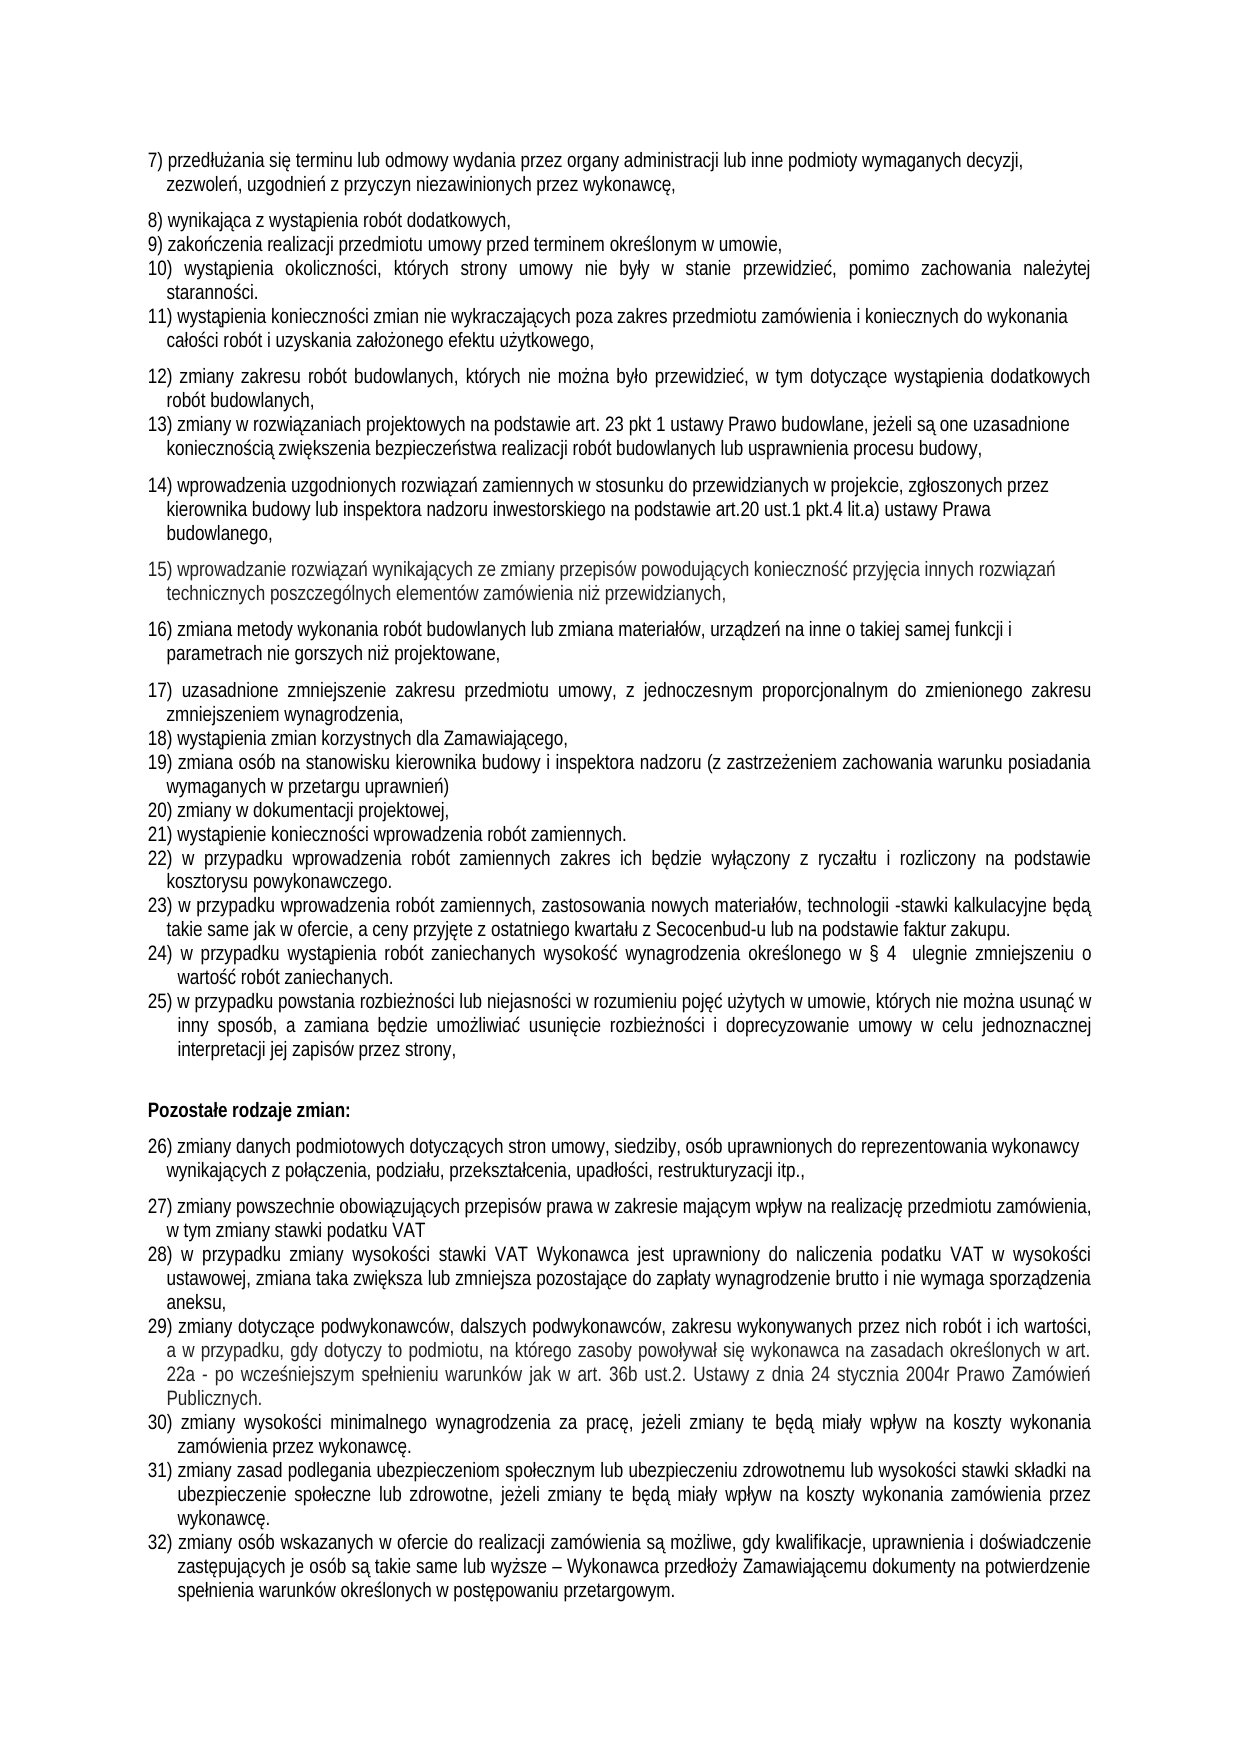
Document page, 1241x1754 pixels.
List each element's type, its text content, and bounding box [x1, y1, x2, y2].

text 15) wprowadzanie rozwiązań wynikających ze zmiany przepisów powodujących konieczność przyjęcia innych rozwiązań technicznych poszczególnych elementów zamówienia niż przewidzianych, [148, 557, 1093, 605]
text 23) w przypadku wprowadzenia robót zamiennych, zastosowania nowych materiałów, technologii -stawki kalkulacyjne będą takie same jak w ofercie, a ceny przyjęte z ostatniego kwartału z Secocenbud-u lub na podstawie faktur zakupu. [148, 893, 1093, 941]
text 14) wprowadzenia uzgodnionych rozwiązań zamiennych w stosunku do przewidzianych w projekcie, zgłoszonych przez kierownika budowy lub inspektora nadzoru inwestorskiego na podstawie art.20 ust.1 pkt.4 lit.a) ustawy Prawa budowlanego, [148, 473, 1093, 544]
text 22) w przypadku wprowadzenia robót zamiennych zakres ich będzie wyłączony z ryczałtu i rozliczony na podstawie kosztorysu powykonawczego. [148, 846, 1093, 893]
text 29) zmiany dotyczące podwykonawców, dalszych podwykonawców, zakresu wykonywanych przez nich robót i ich wartości, a w przypadku, gdy dotyczy to podmiotu, na którego zasoby powoływał się wykonawca na zasadach określonych w art. 22a - po wcześniejszym spełnieniu warunków jak w art. 36b ust.2. Ustawy z dnia 24 stycznia 2004r Prawo Zamówień Publicznych. [148, 1314, 1093, 1410]
text 10) wystąpienia okoliczności, których strony umowy nie były w stanie przewidzieć, pomimo zachowania należytej staranności. [148, 256, 1093, 304]
text Pozostałe rodzaje zmian: [148, 1098, 1093, 1122]
text 13) zmiany w rozwiązaniach projektowych na podstawie art. 23 pkt 1 ustawy Prawo budowlane, jeżeli są one uzasadnione koniecznością zwiększenia bezpieczeństwa realizacji robót budowlanych lub usprawnienia procesu budowy, [148, 412, 1093, 460]
text 11) wystąpienia konieczności zmian nie wykraczających poza zakres przedmiotu zamówienia i koniecznych do wykonania całości robót i uzyskania założonego efektu użytkowego, [148, 304, 1093, 352]
text 19) zmiana osób na stanowisku kierownika budowy i inspektora nadzoru (z zastrzeżeniem zachowania warunku posiadania wymaganych w przetargu uprawnień) [148, 750, 1093, 798]
text 21) wystąpienie konieczności wprowadzenia robót zamiennych. [148, 822, 1093, 846]
text 31) zmiany zasad podlegania ubezpieczeniom społecznym lub ubezpieczeniu zdrowotnemu lub wysokości stawki składki na ubezpieczenie społeczne lub zdrowotne, jeżeli zmiany te będą miały wpływ na koszty wykonania zamówienia przez wykonawcę. [148, 1458, 1093, 1530]
text 30) zmiany wysokości minimalnego wynagrodzenia za pracę, jeżeli zmiany te będą miały wpływ na koszty wykonania zamówienia przez wykonawcę. [148, 1410, 1093, 1458]
text 32) zmiany osób wskazanych w ofercie do realizacji zamówienia są możliwe, gdy kwalifikacje, uprawnienia i doświadczenie zastępujących je osób są takie same lub wyższe – Wykonawca przedłoży Zamawiającemu dokumenty na potwierdzenie spełnienia warunków określonych w postępowaniu przetargowym. [148, 1530, 1093, 1602]
text 16) zmiana metody wykonania robót budowlanych lub zmiana materiałów, urządzeń na inne o takiej samej funkcji i parametrach nie gorszych niż projektowane, [148, 617, 1093, 665]
text 12) zmiany zakresu robót budowlanych, których nie można było przewidzieć, w tym dotyczące wystąpienia dodatkowych robót budowlanych, [148, 364, 1093, 412]
text 28) w przypadku zmiany wysokości stawki VAT Wykonawca jest uprawniony do naliczenia podatku VAT w wysokości ustawowej, zmiana taka zwiększa lub zmniejsza pozostające do zapłaty wynagrodzenie brutto i nie wymaga sporządzenia aneksu, [148, 1242, 1093, 1314]
text 27) zmiany powszechnie obowiązujących przepisów prawa w zakresie mającym wpływ na realizację przedmiotu zamówienia, w tym zmiany stawki podatku VAT [148, 1194, 1093, 1242]
text 7) przedłużania się terminu lub odmowy wydania przez organy administracji lub inne podmioty wymaganych decyzji, zezwoleń, uzgodnień z przyczyn niezawinionych przez wykonawcę, [148, 148, 1093, 196]
text 20) zmiany w dokumentacji projektowej, [148, 798, 1093, 822]
text 18) wystąpienia zmian korzystnych dla Zamawiającego, [148, 726, 1093, 750]
text 9) zakończenia realizacji przedmiotu umowy przed terminem określonym w umowie, [148, 232, 1093, 256]
text 17) uzasadnione zmniejszenie zakresu przedmiotu umowy, z jednoczesnym proporcjonalnym do zmienionego zakresu zmniejszeniem wynagrodzenia, [148, 678, 1093, 726]
text 26) zmiany danych podmiotowych dotyczących stron umowy, siedziby, osób uprawnionych do reprezentowania wykonawcy wynikających z połączenia, podziału, przekształcenia, upadłości, restrukturyzacji itp., [148, 1134, 1093, 1182]
text 24) w przypadku wystąpienia robót zaniechanych wysokość wynagrodzenia określonego w § 4 ulegnie zmniejszeniu o wartość robót zaniechanych. [148, 941, 1093, 989]
text 8) wynikająca z wystąpienia robót dodatkowych, [148, 208, 1093, 232]
text 25) w przypadku powstania rozbieżności lub niejasności w rozumieniu pojęć użytych w umowie, których nie można usunąć w inny sposób, a zamiana będzie umożliwiać usunięcie rozbieżności i doprecyzowanie umowy w celu jednoznacznej interpretacji jej zapisów przez strony, [148, 989, 1093, 1061]
